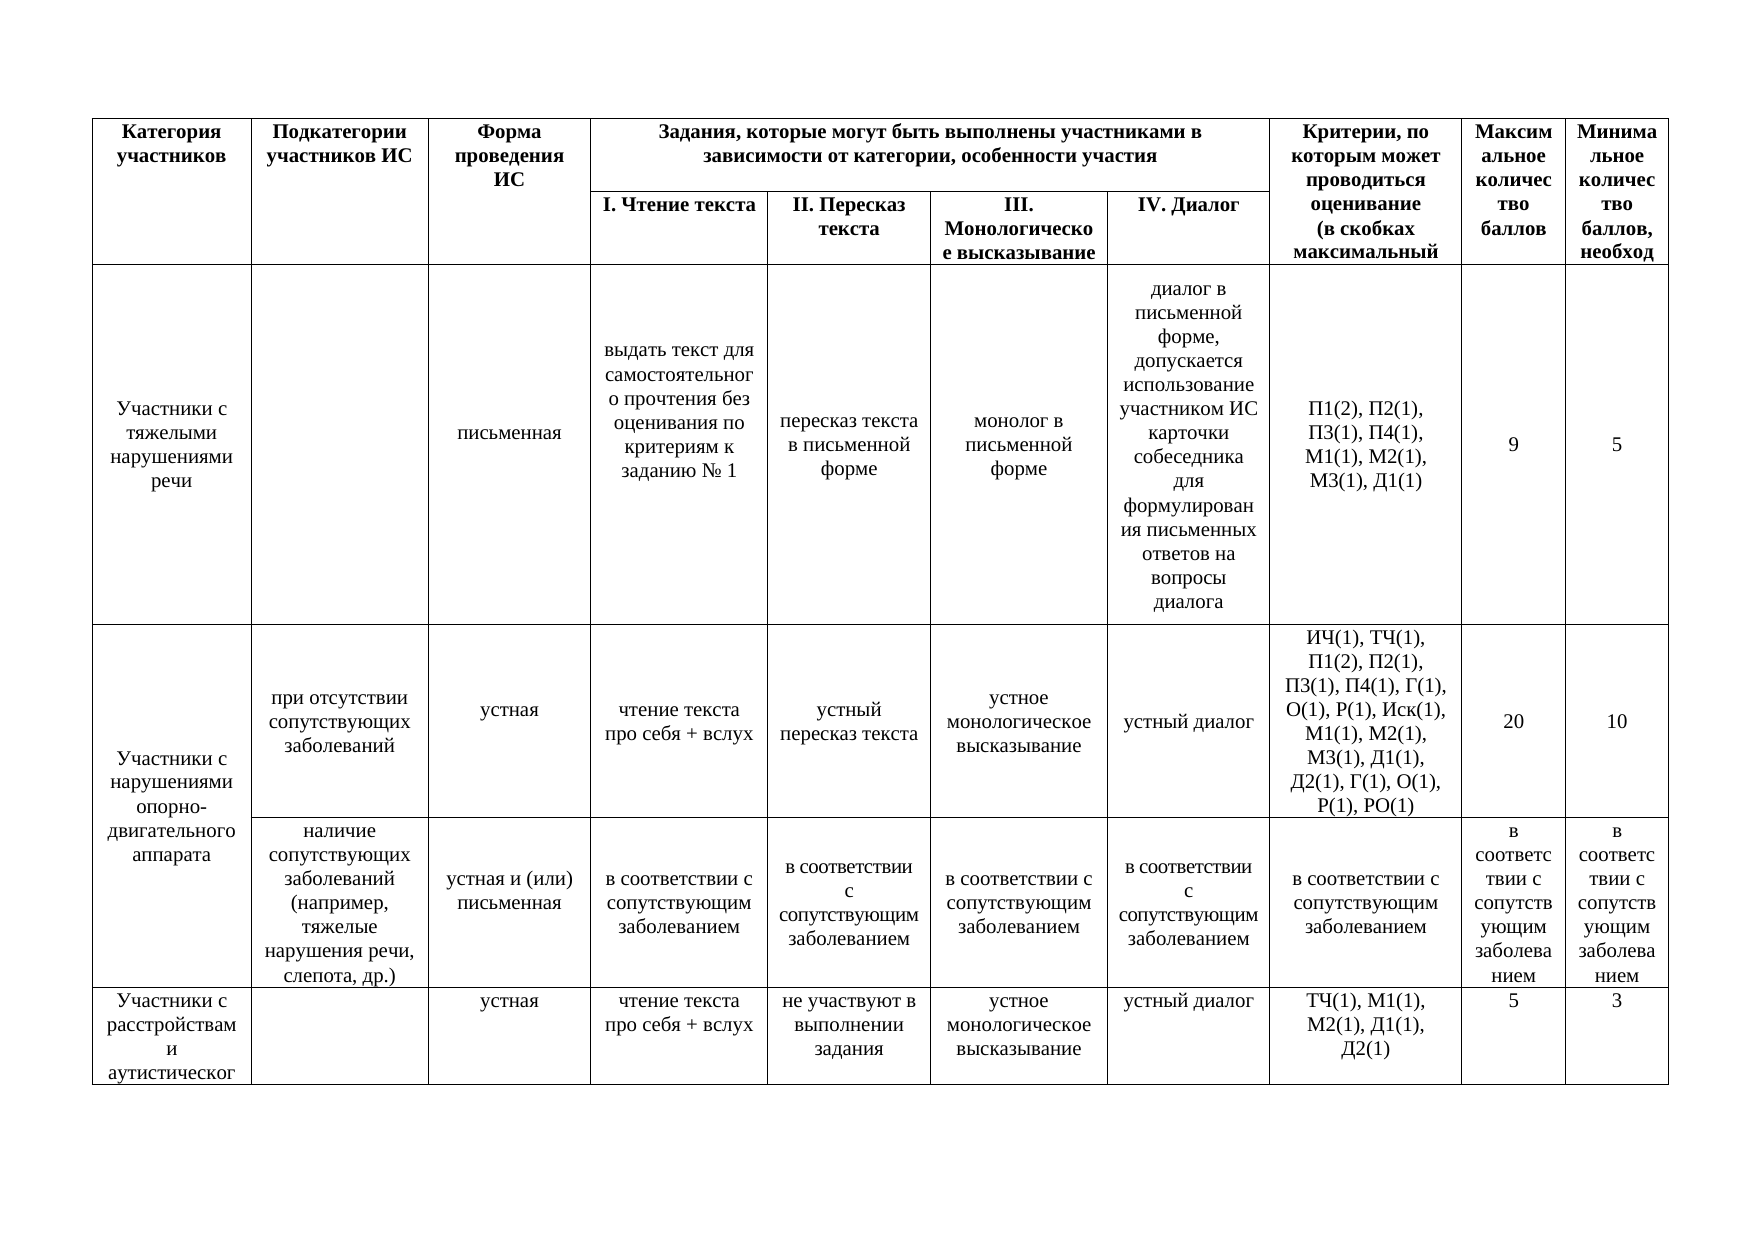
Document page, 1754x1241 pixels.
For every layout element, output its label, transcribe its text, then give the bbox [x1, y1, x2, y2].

table_cell Участники с нарушениями опорно-двигательного аппарата [93, 625, 251, 987]
table_header Задания, которые могут быть выполнены участниками в зависимости от категории, особенности участия [591, 119, 1269, 191]
table_cell IV. Диалог [1108, 192, 1269, 264]
table_cell пересказ текста в письменной форме [768, 265, 930, 623]
table_cell выдать текст для самостоятельного прочтения без оценивания по критериям к заданию № 1 [591, 265, 767, 623]
table_cell в соответствии с сопутствующим заболеванием [1108, 818, 1269, 987]
table_cell в соответствии с сопутствующим заболеванием [1270, 818, 1461, 987]
table_header Категория участников [93, 119, 251, 264]
table_cell в соответствии с сопутствующим заболеванием [768, 818, 930, 987]
table_cell письменная [429, 265, 590, 623]
table_cell в соответствии с сопутствующим заболеванием [591, 818, 767, 987]
table_header Критерии, по которым может проводиться оценивание (в скобках максимальный балл по критерию) [1270, 119, 1461, 264]
table_cell устная [429, 988, 590, 1084]
table_cell 3 [1566, 988, 1668, 1084]
table_cell наличие сопутствующих заболеваний (например, тяжелые нарушения речи, слепота, др.) [252, 818, 428, 987]
table_cell при отсутствии сопутствующих заболеваний [252, 625, 428, 817]
table_cell П1(2), П2(1), П3(1), П4(1), М1(1), М2(1), М3(1), Д1(1) [1270, 265, 1461, 623]
table_cell устный диалог [1108, 625, 1269, 817]
table_cell ИЧ(1), ТЧ(1), П1(2), П2(1), П3(1), П4(1), Г(1), О(1), Р(1), Иск(1), М1(1), М2(1), М3(1), Д1(1), Д2(1), Г(1), О(1), Р(1), РО(1) [1270, 625, 1461, 817]
table_cell ТЧ(1), М1(1), М2(1), Д1(1), Д2(1) [1270, 988, 1461, 1084]
table_cell устная [429, 625, 590, 817]
table_cell 5 [1566, 265, 1668, 623]
table_cell чтение текста про себя + вслух [591, 625, 767, 817]
table_header Форма проведения ИС [429, 119, 590, 264]
table_header Максимальное количество баллов [1462, 119, 1565, 264]
table_cell Участники с тяжелыми нарушениями речи [93, 265, 251, 623]
table_cell [252, 265, 428, 623]
table_cell в соответствии с сопутствующим заболеванием [1462, 818, 1565, 987]
table_cell монолог в письменной форме [931, 265, 1107, 623]
table_cell чтение текста про себя + вслух [591, 988, 767, 1084]
table_header Подкатегории участников ИС [252, 119, 428, 264]
table_cell в соответствии с сопутствующим заболеванием [1566, 818, 1668, 987]
table_cell устная и (или) письменная [429, 818, 590, 987]
table_cell 10 [1566, 625, 1668, 817]
table_cell 5 [1462, 988, 1565, 1084]
table_cell устный диалог [1108, 988, 1269, 1084]
table_cell Участники с расстройствами аутистического спектра [93, 988, 251, 1084]
table_cell 20 [1462, 625, 1565, 817]
table_cell диалог в письменной форме, допускается использование участником ИС карточки собеседника для формулирования письменных ответов на вопросы диалога [1108, 265, 1269, 623]
table_cell устное монологическое высказывание [931, 988, 1107, 1084]
table_cell в соответствии с сопутствующим заболеванием [931, 818, 1107, 987]
table_cell I. Чтение текста [591, 192, 767, 264]
table_cell 9 [1462, 265, 1565, 623]
table_header Минимальное количество баллов, необходимое для получения зачета [1566, 119, 1668, 264]
table_cell [252, 988, 428, 1084]
table_cell II. Пересказ текста [768, 192, 930, 264]
table_cell устный пересказ текста [768, 625, 930, 817]
table_cell устное монологическое высказывание [931, 625, 1107, 817]
table_cell III. Монологическое высказывание [931, 192, 1107, 264]
table_cell не участвуют в выполнении задания [768, 988, 930, 1084]
